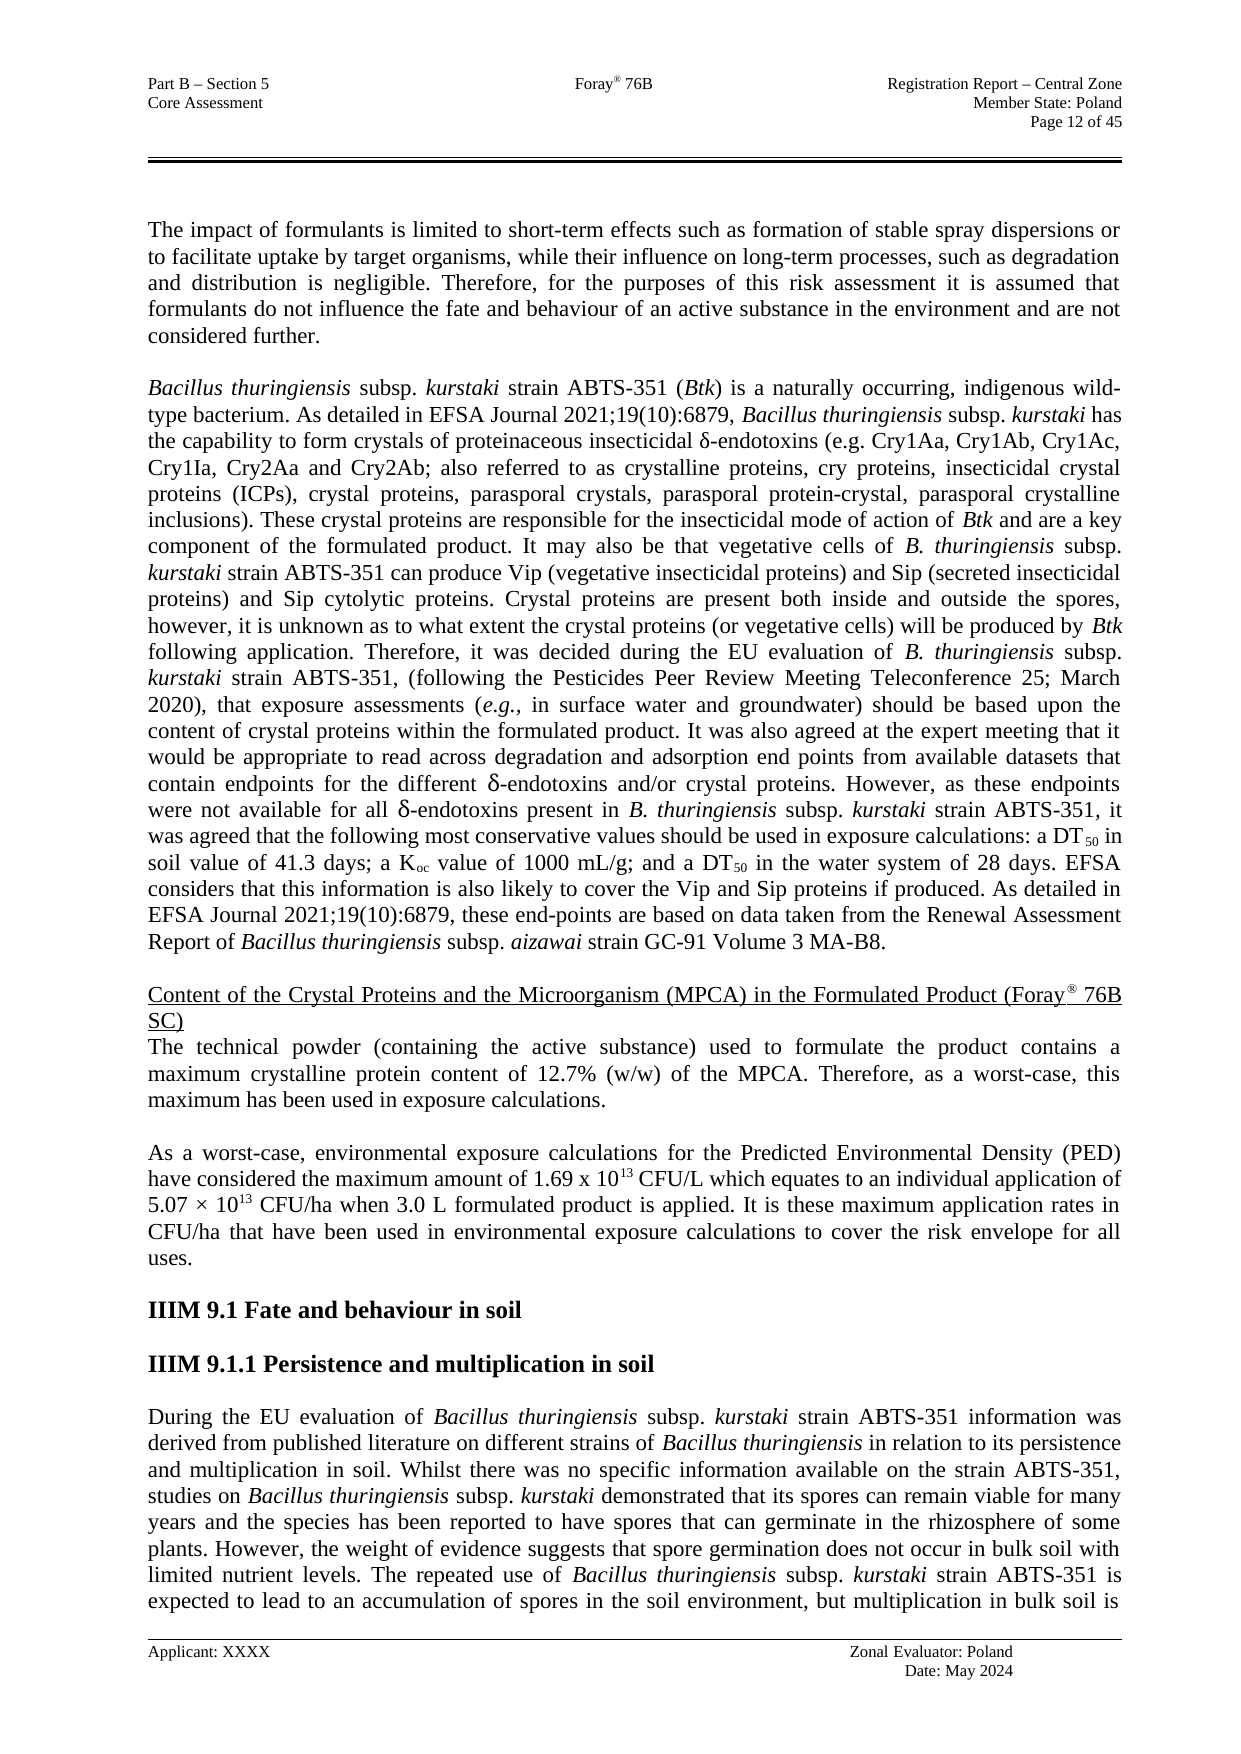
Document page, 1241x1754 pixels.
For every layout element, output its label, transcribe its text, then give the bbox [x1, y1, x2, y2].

text Bacillus thuringiensis subsp. kurstaki strain ABTS-351 (Btk) is a naturally occurring, indigenous wild-type bacterium. As detailed in EFSA Journal 2021;19(10):6879, Bacillus thuringiensis subsp. kurstaki has the capability to form crystals of proteinaceous insecticidal δ-endotoxins (e.g. Cry1Aa, Cry1Ab, Cry1Ac, Cry1Ia, Cry2Aa and Cry2Ab; also referred to as crystalline proteins, cry proteins, insecticidal crystal proteins (ICPs), crystal proteins, parasporal crystals, parasporal protein-crystal, parasporal crystalline inclusions). These crystal proteins are responsible for the insecticidal mode of action of Btk and are a key component of the formulated product. It may also be that vegetative cells of B. thuringiensis subsp. kurstaki strain ABTS-351 can produce Vip (vegetative insecticidal proteins) and Sip (secreted insecticidal proteins) and Sip cytolytic proteins. Crystal proteins are present both inside and outside the spores, however, it is unknown as to what extent the crystal proteins (or vegetative cells) will be produced by Btk following application. Therefore, it was decided during the EU evaluation of B. thuringiensis subsp. kurstaki strain ABTS-351, (following the Pesticides Peer Review Meeting Teleconference 25; March 2020), that exposure assessments (e.g., in surface water and groundwater) should be based upon the content of crystal proteins within the formulated product. It was also agreed at the expert meeting that it would be appropriate to read across degradation and adsorption end points from available datasets that contain endpoints for the different ẟ-endotoxins and/or crystal proteins. However, as these endpoints were not available for all ẟ-endotoxins present in B. thuringiensis subsp. kurstaki strain ABTS-351, it was agreed that the following most conservative values should be used in exposure calculations: a DT50 in soil value of 41.3 days; a Koc value of 1000 mL/g; and a DT50 in the water system of 28 days. EFSA considers that this information is also likely to cover the Vip and Sip proteins if produced. As detailed in EFSA Journal 2021;19(10):6879, these end-points are based on data taken from the Renewal Assessment Report of Bacillus thuringiensis subsp. aizawai strain GC-91 Volume 3 MA-B8. [148, 374, 1122, 954]
subtitle IIIM 9.1 Fate and behaviour in soil [148, 1296, 1122, 1324]
subtitle IIIM 9.1.1 Persistence and multiplication in soil [148, 1349, 1122, 1378]
text Content of the Crystal Proteins and the Microorganism (MPCA) in the Formulated Product (Foray® 76B SC) [148, 1005, 1122, 1033]
text As a worst-case, environmental exposure calculations for the Predicted Environmental Density (PED) have considered the maximum amount of 1.69 x 1013 CFU/L which equates to an individual application of 5.07 × 1013 CFU/ha when 3.0 L formulated product is applied. It is these maximum application rates in CFU/ha that have been used in environmental exposure calculations to cover the risk envelope for all uses. [148, 1139, 1122, 1271]
text Content of the Crystal Proteins and the Microorganism (MPCA) in the Formulated Product (Foray® 76B SC) [148, 981, 1122, 1004]
text The impact of formulants is limited to short-term effects such as formation of stable spray dispersions or to facilitate uptake by target organisms, while their influence on long-term processes, such as degradation and distribution is negligible. Therefore, for the purposes of this risk assessment it is assumed that formulants do not influence the fate and behaviour of an active substance in the environment and are not considered further. [148, 216, 1122, 348]
text The technical powder (containing the active substance) used to formulate the product contains a maximum crystalline protein content of 12.7% (w/w) of the MPCA. Therefore, as a worst-case, this maximum has been used in exposure calculations. [148, 1033, 1122, 1112]
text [148, 1403, 1122, 1614]
